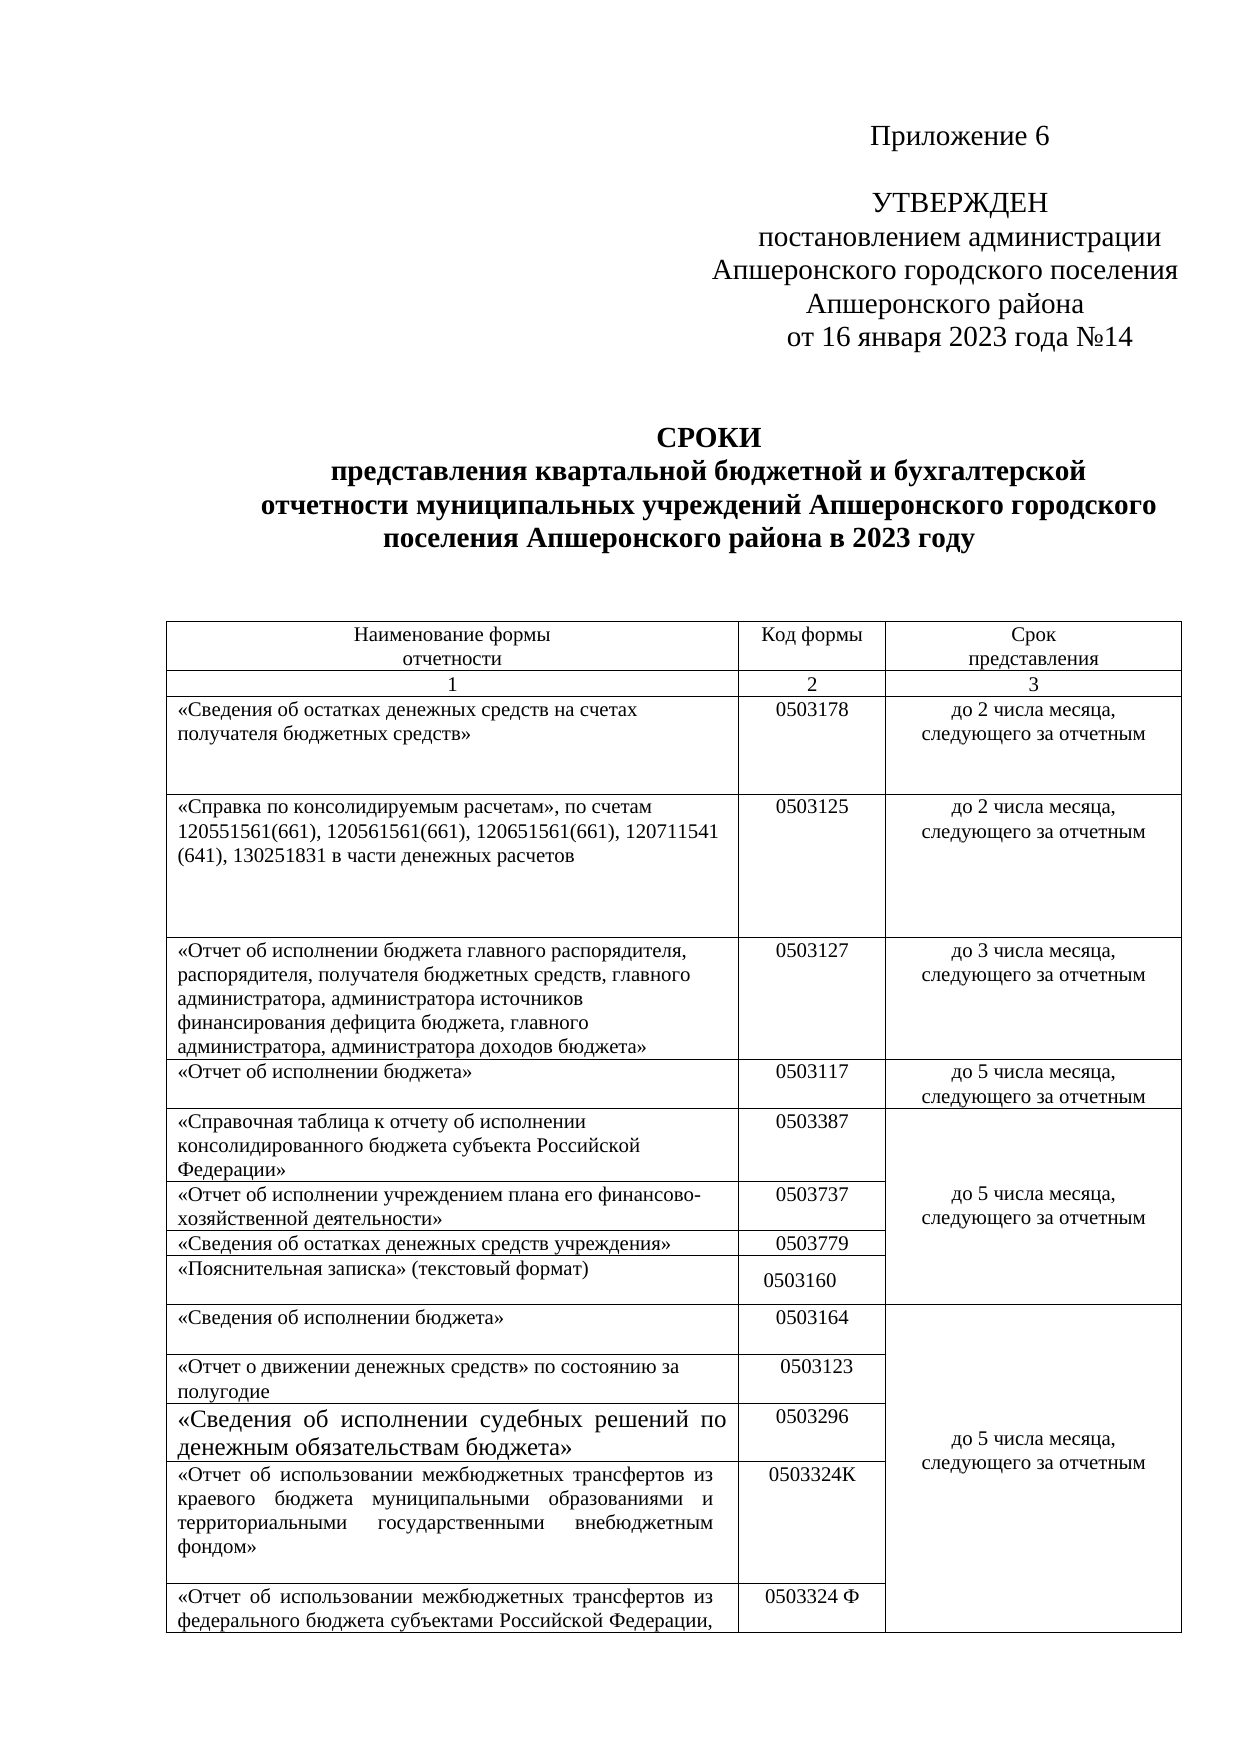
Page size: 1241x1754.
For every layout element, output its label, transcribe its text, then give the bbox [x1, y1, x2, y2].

table_cell 0503387 [739, 1109, 885, 1181]
table_cell до 2 числа месяца, следующего за отчетным [886, 697, 1181, 793]
text представления квартальной бюджетной и бухгалтерской [177, 453, 1181, 487]
table_cell 0503324 Ф [739, 1584, 885, 1632]
table_cell «Сведения об исполнении судебных решений по денежным обязательствам бюджета» [167, 1404, 738, 1461]
text УТВЕРЖДЕН [738, 185, 1181, 219]
table_cell 0503779 [739, 1231, 885, 1255]
table_cell «Отчет об использовании межбюджетных трансфертов из краевого бюджета муниципальными образованиями и территориальными государственными внебюджетным фондом» [167, 1462, 738, 1582]
text Приложение 6 [738, 118, 1181, 152]
table_cell «Пояснительная записка» (текстовый формат) [167, 1256, 738, 1304]
table_cell 3 [886, 671, 1181, 696]
table_cell 0503125 [739, 795, 885, 937]
table_cell 0503164 [739, 1305, 885, 1353]
table_cell 0503127 [739, 938, 885, 1058]
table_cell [167, 1584, 738, 1632]
table_cell 2 [739, 671, 885, 696]
table_cell «Справочная таблица к отчету об исполнении консолидированного бюджета субъекта Российской Федерации» [167, 1109, 738, 1181]
table_cell «Сведения об исполнении бюджета» [167, 1305, 738, 1353]
table_cell 0503296 [739, 1404, 885, 1461]
table_cell «Отчет об исполнении бюджета главного распорядителя, распорядителя, получателя бюджетных средств, главного администратора, администратора источников финансирования дефицита бюджета, главного администратора, администратора доходов бюджета» [167, 938, 738, 1058]
table_header Срок представления [886, 622, 1181, 670]
table_cell до 5 числа месяца, следующего за отчетным [886, 1305, 1181, 1632]
table_cell «Сведения об остатках денежных средств на счетах получателя бюджетных средств» [167, 697, 738, 793]
text от 16 января 2023 года №14 [709, 319, 1181, 353]
table_cell «Отчет о движении денежных средств» по состоянию за полугодие [167, 1355, 738, 1403]
table_header Наименование формы отчетности [167, 622, 738, 670]
table_cell до 3 числа месяца, следующего за отчетным [886, 938, 1181, 1058]
table_cell 0503737 [739, 1182, 885, 1230]
table_cell 0503160 [739, 1256, 885, 1304]
text СРОКИ [177, 420, 1181, 453]
table_header Код формы [739, 622, 885, 670]
table_cell 0503178 [739, 697, 885, 793]
table_cell 1 [167, 671, 738, 696]
table_cell «Отчет об исполнении учреждением плана его финансово-хозяйственной деятельности» [167, 1182, 738, 1230]
table_cell «Отчет об исполнении бюджета» [167, 1060, 738, 1108]
table_cell 0503123 [739, 1355, 885, 1403]
text постановлением администрации Апшеронского городского поселения Апшеронского района [709, 219, 1181, 319]
table_cell до 5 числа месяца, следующего за отчетным [886, 1109, 1181, 1304]
table_cell до 2 числа месяца, следующего за отчетным [886, 795, 1181, 937]
text отчетности муниципальных учреждений Апшеронского городского поселения Апшеронского района в 2023 году [177, 487, 1181, 554]
table_cell до 5 числа месяца, следующего за отчетным [886, 1060, 1181, 1108]
table_cell 0503324К [739, 1462, 885, 1582]
table_cell «Справка по консолидируемым расчетам», по счетам 120551561(661), 120561561(661), 120651561(661), 120711541 (641), 130251831 в части денежных расчетов [167, 795, 738, 937]
table_cell 0503117 [739, 1060, 885, 1108]
table_cell «Сведения об остатках денежных средств учреждения» [167, 1231, 738, 1255]
